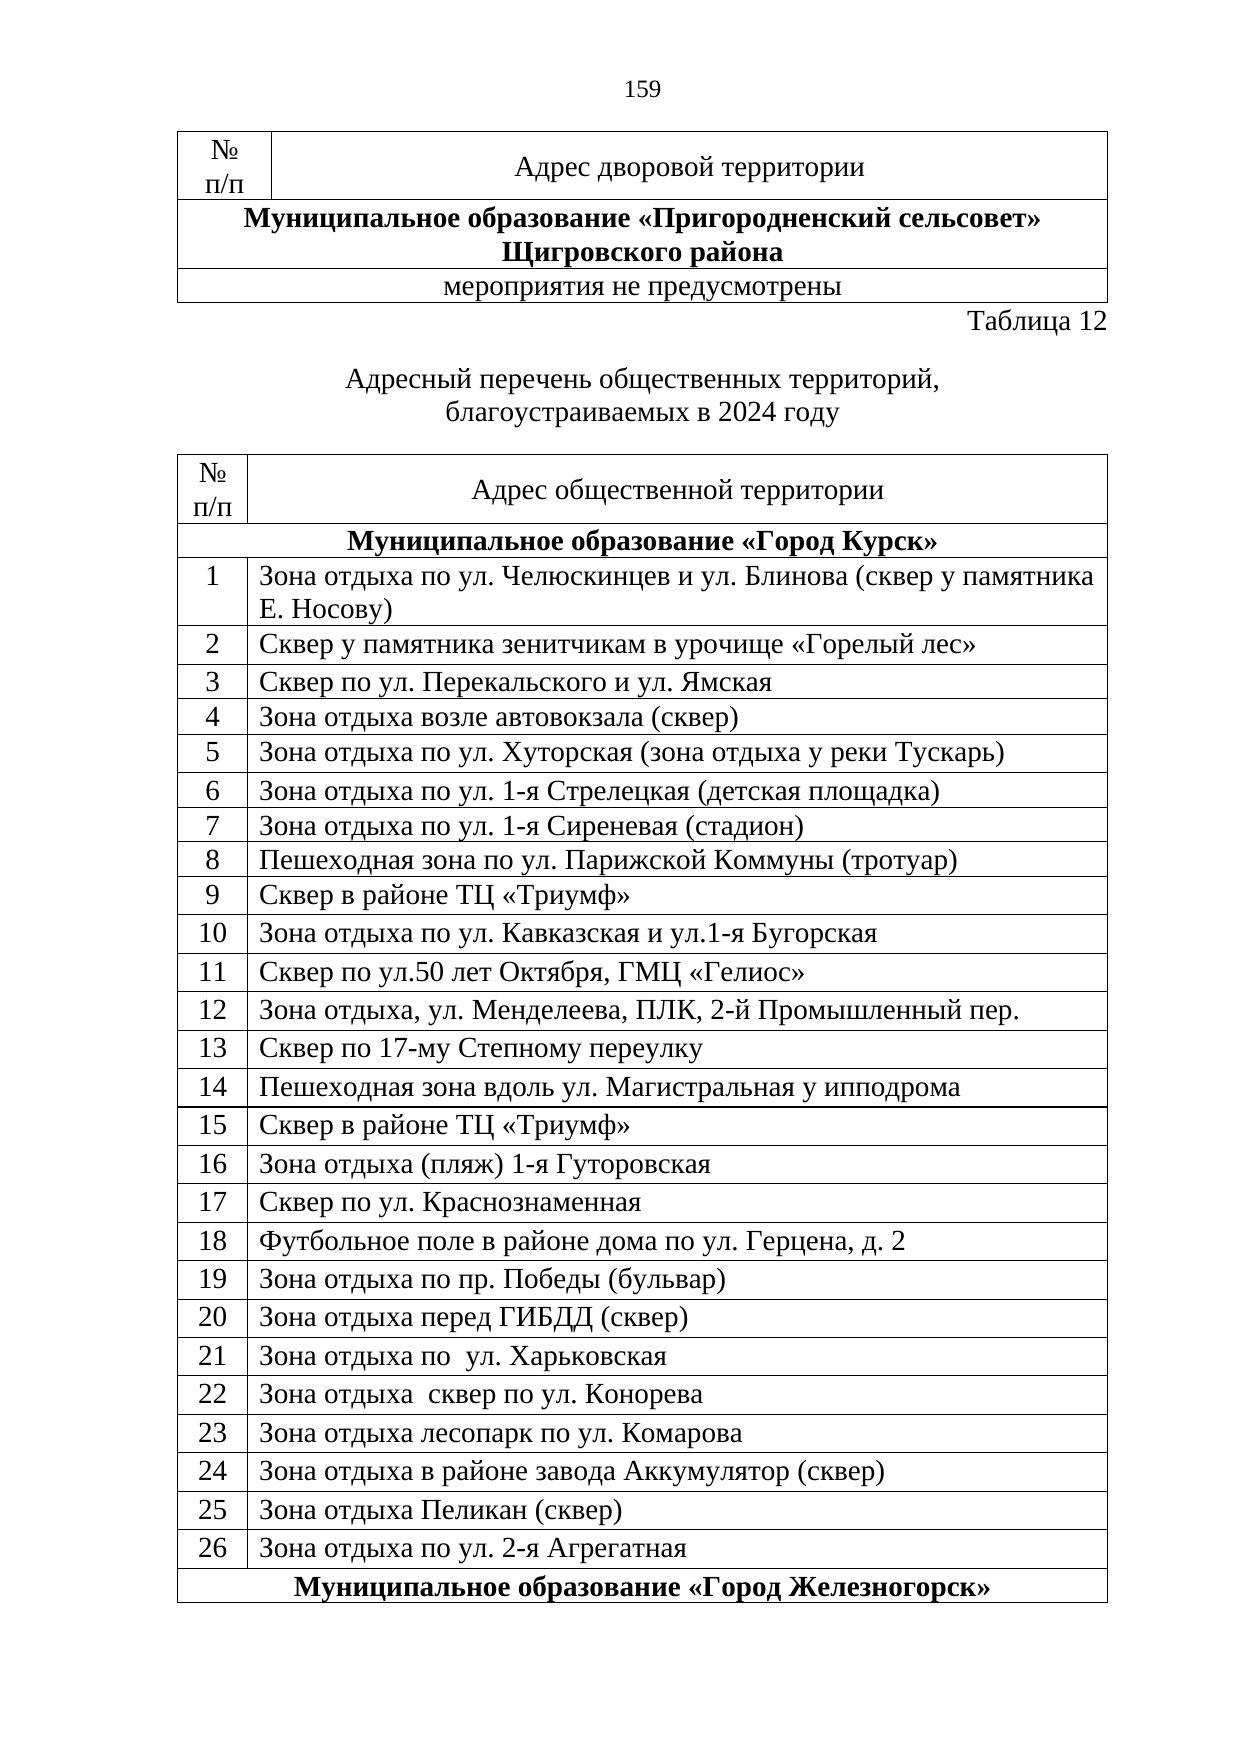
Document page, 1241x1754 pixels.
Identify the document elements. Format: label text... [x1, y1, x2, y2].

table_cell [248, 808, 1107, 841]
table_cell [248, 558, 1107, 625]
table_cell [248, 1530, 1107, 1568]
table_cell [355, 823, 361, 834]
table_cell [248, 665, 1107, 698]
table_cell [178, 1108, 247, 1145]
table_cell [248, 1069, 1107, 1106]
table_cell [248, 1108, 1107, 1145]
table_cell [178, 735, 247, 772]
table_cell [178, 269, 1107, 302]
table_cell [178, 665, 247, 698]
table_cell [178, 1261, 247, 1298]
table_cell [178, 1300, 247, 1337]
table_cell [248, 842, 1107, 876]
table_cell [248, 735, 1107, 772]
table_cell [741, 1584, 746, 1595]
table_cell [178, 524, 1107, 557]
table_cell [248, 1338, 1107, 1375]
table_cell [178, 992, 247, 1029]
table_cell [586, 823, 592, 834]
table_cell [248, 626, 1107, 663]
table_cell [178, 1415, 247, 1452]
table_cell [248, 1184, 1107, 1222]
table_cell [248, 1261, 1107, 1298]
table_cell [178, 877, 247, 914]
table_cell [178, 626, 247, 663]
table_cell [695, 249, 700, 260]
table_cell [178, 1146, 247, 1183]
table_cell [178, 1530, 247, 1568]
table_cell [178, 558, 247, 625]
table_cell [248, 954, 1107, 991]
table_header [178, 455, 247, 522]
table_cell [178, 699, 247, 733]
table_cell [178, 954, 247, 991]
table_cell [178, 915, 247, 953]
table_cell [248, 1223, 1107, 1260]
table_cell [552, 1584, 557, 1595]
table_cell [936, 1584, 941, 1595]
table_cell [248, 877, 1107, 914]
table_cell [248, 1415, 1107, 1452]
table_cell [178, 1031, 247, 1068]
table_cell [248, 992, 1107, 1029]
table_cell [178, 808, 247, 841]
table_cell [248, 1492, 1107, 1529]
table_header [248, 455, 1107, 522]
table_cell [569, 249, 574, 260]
text Адресный перечень общественных территорий, [177, 361, 1107, 394]
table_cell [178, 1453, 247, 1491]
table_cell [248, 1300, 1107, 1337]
text благоустраиваемых в 2024 году [177, 394, 1107, 428]
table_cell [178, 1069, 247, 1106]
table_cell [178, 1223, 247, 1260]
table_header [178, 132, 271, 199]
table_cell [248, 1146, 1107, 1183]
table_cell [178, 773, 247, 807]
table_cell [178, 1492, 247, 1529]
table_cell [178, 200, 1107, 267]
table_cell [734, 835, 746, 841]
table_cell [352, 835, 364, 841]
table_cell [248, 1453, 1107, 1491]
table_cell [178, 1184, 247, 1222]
text Таблица 12 [177, 303, 1107, 337]
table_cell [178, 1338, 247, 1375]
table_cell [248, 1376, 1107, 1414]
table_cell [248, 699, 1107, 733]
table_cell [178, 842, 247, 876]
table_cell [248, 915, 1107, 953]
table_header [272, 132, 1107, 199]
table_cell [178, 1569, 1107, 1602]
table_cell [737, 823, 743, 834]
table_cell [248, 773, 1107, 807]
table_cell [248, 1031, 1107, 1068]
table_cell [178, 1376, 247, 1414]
